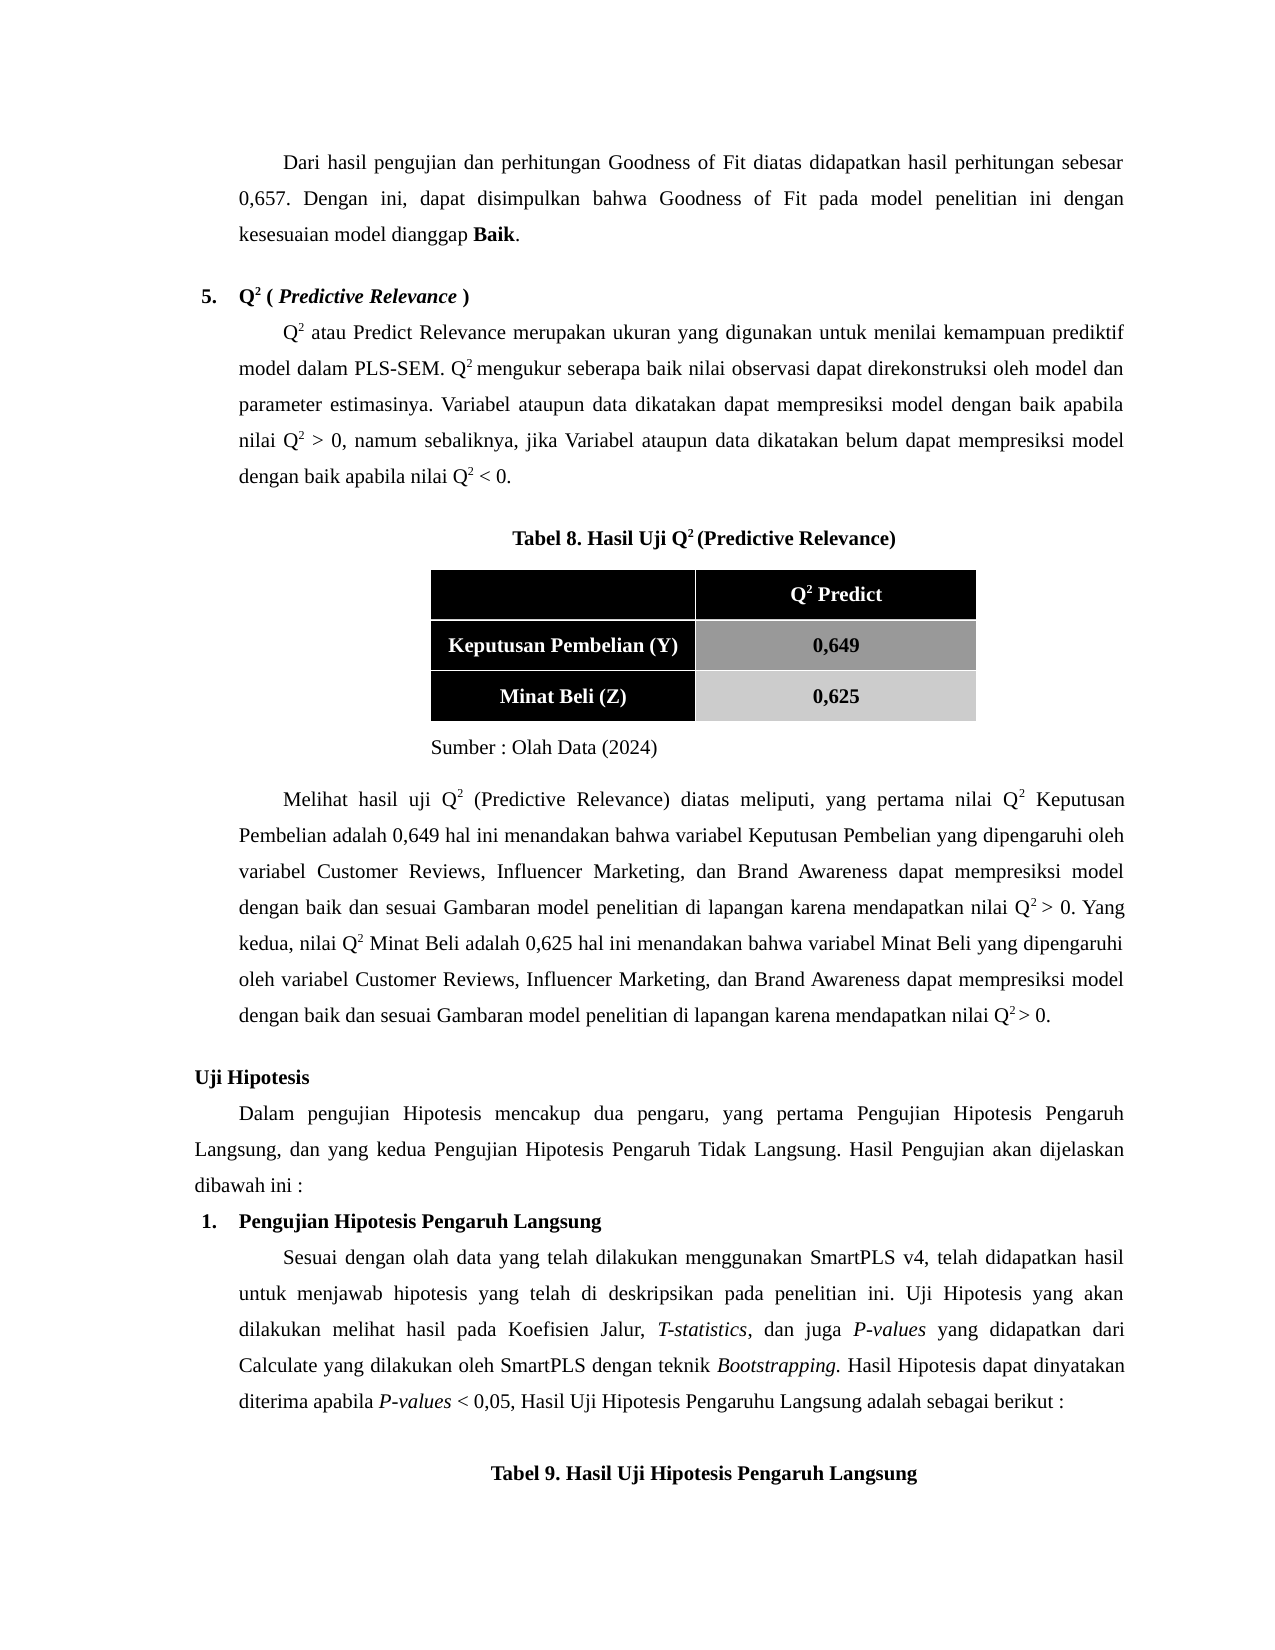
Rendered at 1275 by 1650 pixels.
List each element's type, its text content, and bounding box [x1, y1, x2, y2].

list Dari hasil pengujian dan perhitungan Goodness of Fit diatas didapatkan hasil perhitungan sebesar 0,657. Dengan ini, dapat disimpulkan bahwa Goodness of Fit pada model penelitian ini dengan kesesuaian model dianggap Baik. [239, 150, 1125, 246]
list Sumber : Olah Data (2024) [431, 734, 1125, 759]
list Pengujian Hipotesis Pengaruh Langsung [201, 1209, 1125, 1233]
table_cell Minat Beli (Z) [431, 671, 695, 721]
list Melihat hasil uji Q2 (Predictive Relevance) diatas meliputi, yang pertama nilai Q2 Keputusan Pembelian adalah 0,649 hal ini menandakan bahwa variabel Keputusan Pembelian yang dipengaruhi oleh variabel Customer Reviews, Influencer Marketing, dan Brand Awareness dapat mempresiksi model dengan baik dan sesuai Gambaran model penelitian di lapangan karena mendapatkan nilai Q2 > 0. Yang kedua, nilai Q2 Minat Beli adalah 0,625 hal ini menandakan bahwa variabel Minat Beli yang dipengaruhi oleh variabel Customer Reviews, Influencer Marketing, dan Brand Awareness dapat mempresiksi model dengan baik dan sesuai Gambaran model penelitian di lapangan karena mendapatkan nilai Q2 > 0. [239, 786, 1125, 1027]
table_cell 0,625 [696, 671, 976, 721]
list Tabel 8. Hasil Uji Q2 (Predictive Relevance) [239, 526, 1125, 550]
list Sesuai dengan olah data yang telah dilakukan menggunakan SmartPLS v4, telah didapatkan hasil untuk menjawab hipotesis yang telah di deskripsikan pada penelitian ini. Uji Hipotesis yang akan dilakukan melihat hasil pada Koefisien Jalur, T-statistics, dan juga P-values yang didapatkan dari Calculate yang dilakukan oleh SmartPLS dengan teknik Bootstrapping. Hasil Hipotesis dapat dinyatakan diterima apabila P-values < 0,05, Hasil Uji Hipotesis Pengaruhu Langsung adalah sebagai berikut : [239, 1245, 1125, 1413]
list Q2 ( Predictive Relevance ) [201, 284, 1125, 308]
table_header [431, 570, 695, 619]
table_cell 0,649 [696, 621, 976, 670]
table_cell Keputusan Pembelian (Y) [431, 621, 695, 670]
list Uji Hipotesis [194, 1065, 1125, 1089]
list Dalam pengujian Hipotesis mencakup dua pengaru, yang pertama Pengujian Hipotesis Pengaruh Langsung, dan yang kedua Pengujian Hipotesis Pengaruh Tidak Langsung. Hasil Pengujian akan dijelaskan dibawah ini : [194, 1101, 1125, 1197]
list Q2 atau Predict Relevance merupakan ukuran yang digunakan untuk menilai kemampuan prediktif model dalam PLS-SEM. Q2 mengukur seberapa baik nilai observasi dapat direkonstruksi oleh model dan parameter estimasinya. Variabel ataupun data dikatakan dapat mempresiksi model dengan baik apabila nilai Q2 > 0, namum sebaliknya, jika Variabel ataupun data dikatakan belum dapat mempresiksi model dengan baik apabila nilai Q2 < 0. [239, 320, 1125, 488]
list Tabel 9. Hasil Uji Hipotesis Pengaruh Langsung [239, 1461, 1125, 1485]
table_header Q2 Predict [696, 570, 976, 619]
